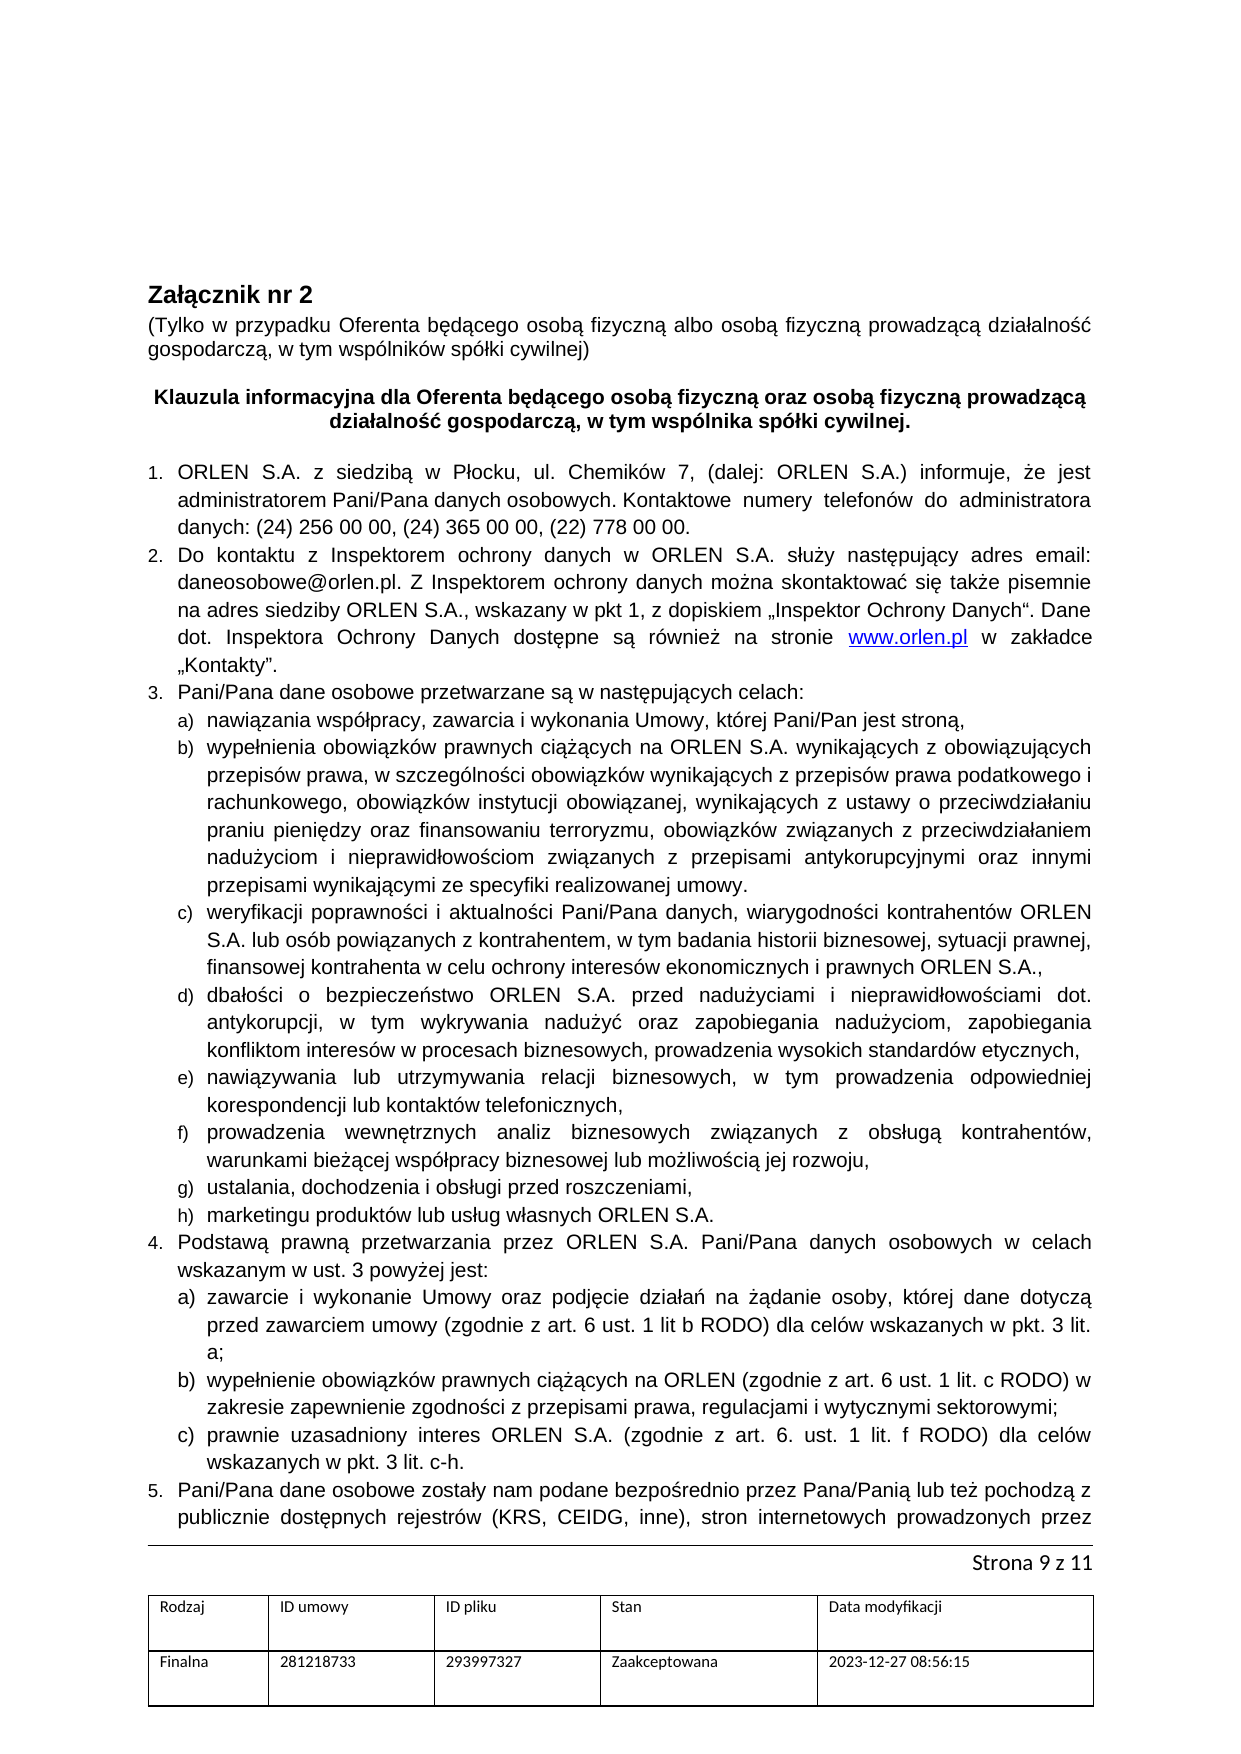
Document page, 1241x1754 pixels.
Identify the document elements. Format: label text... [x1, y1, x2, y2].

list nawiązywania lub utrzymywania relacji biznesowych, w tym prowadzenia odpowiedniej korespondencji lub kontaktów telefonicznych, [177, 1065, 1093, 1116]
list wypełnienia obowiązków prawnych ciążących na ORLEN S.A. wynikających z obowiązujących przepisów prawa, w szczególności obowiązków wynikających z przepisów prawa podatkowego i rachunkowego, obowiązków instytucji obowiązanej, wynikających z ustawy o przeciwdziałaniu praniu pieniędzy oraz finansowaniu terroryzmu, obowiązków związanych z przeciwdziałaniem nadużyciom i nieprawidłowościom związanych z przepisami antykorupcyjnymi oraz innymi przepisami wynikającymi ze specyfiki realizowanej umowy. [177, 735, 1093, 896]
list dbałości o bezpieczeństwo ORLEN S.A. przed nadużyciami i nieprawidłowościami dot. antykorupcji, w tym wykrywania nadużyć oraz zapobiegania nadużyciom, zapobiegania konfliktom interesów w procesach biznesowych, prowadzenia wysokich standardów etycznych, [177, 982, 1093, 1061]
list Pani/Pana dane osobowe przetwarzane są w następujących celach: [148, 680, 1093, 704]
text Załącznik nr 2 [148, 280, 1093, 308]
list marketingu produktów lub usług własnych ORLEN S.A. [177, 1202, 1093, 1226]
list prawnie uzasadniony interes ORLEN S.A. (zgodnie z art. 6. ust. 1 lit. f RODO) dla celów wskazanych w pkt. 3 lit. c-h. [177, 1422, 1093, 1474]
list Do kontaktu z Inspektorem ochrony danych w ORLEN S.A. służy następujący adres email: daneosobowe@orlen.pl. Z Inspektorem ochrony danych można skontaktować się także pisemnie na adres siedziby ORLEN S.A., wskazany w pkt 1, z dopiskiem „Inspektor Ochrony Danych“. Dane dot. Inspektora Ochrony Danych dostępne są również na stronie www.orlen.pl w zakładce „Kontakty”. [148, 542, 1093, 676]
list weryfikacji poprawności i aktualności Pani/Pana danych, wiarygodności kontrahentów ORLEN S.A. lub osób powiązanych z kontrahentem, w tym badania historii biznesowej, sytuacji prawnej, finansowej kontrahenta w celu ochrony interesów ekonomicznych i prawnych ORLEN S.A., [177, 900, 1093, 979]
list nawiązania współpracy, zawarcia i wykonania Umowy, której Pani/Pan jest stroną, [177, 707, 1093, 731]
list wypełnienie obowiązków prawnych ciążących na ORLEN (zgodnie z art. 6 ust. 1 lit. c RODO) w zakresie zapewnienie zgodności z przepisami prawa, regulacjami i wytycznymi sektorowymi; [177, 1367, 1093, 1419]
list zawarcie i wykonanie Umowy oraz podjęcie działań na żądanie osoby, której dane dotyczą przed zawarciem umowy (zgodnie z art. 6 ust. 1 lit b RODO) dla celów wskazanych w pkt. 3 lit. a; [177, 1285, 1093, 1364]
text (Tylko w przypadku Oferenta będącego osobą fizyczną albo osobą fizyczną prowadzącą działalność gospodarczą, w tym wspólników spółki cywilnej) [148, 313, 1093, 361]
list ORLEN S.A. z siedzibą w Płocku, ul. Chemików 7, (dalej: ORLEN S.A.) informuje, że jest administratorem Pani/Pana danych osobowych. Kontaktowe numery telefonów do administratora danych: (24) 256 00 00, (24) 365 00 00, (22) 778 00 00. [148, 460, 1093, 539]
list Podstawą prawną przetwarzania przez ORLEN S.A. Pani/Pana danych osobowych w celach wskazanym w ust. 3 powyżej jest: [148, 1230, 1093, 1281]
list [148, 1477, 1093, 1529]
list ustalania, dochodzenia i obsługi przed roszczeniami, [177, 1175, 1093, 1199]
text Klauzula informacyjna dla Oferenta będącego osobą fizyczną oraz osobą fizyczną prowadzącą działalność gospodarczą, w tym wspólnika spółki cywilnej. [148, 384, 1093, 432]
list prowadzenia wewnętrznych analiz biznesowych związanych z obsługą kontrahentów, warunkami bieżącej współpracy biznesowej lub możliwością jej rozwoju, [177, 1120, 1093, 1171]
